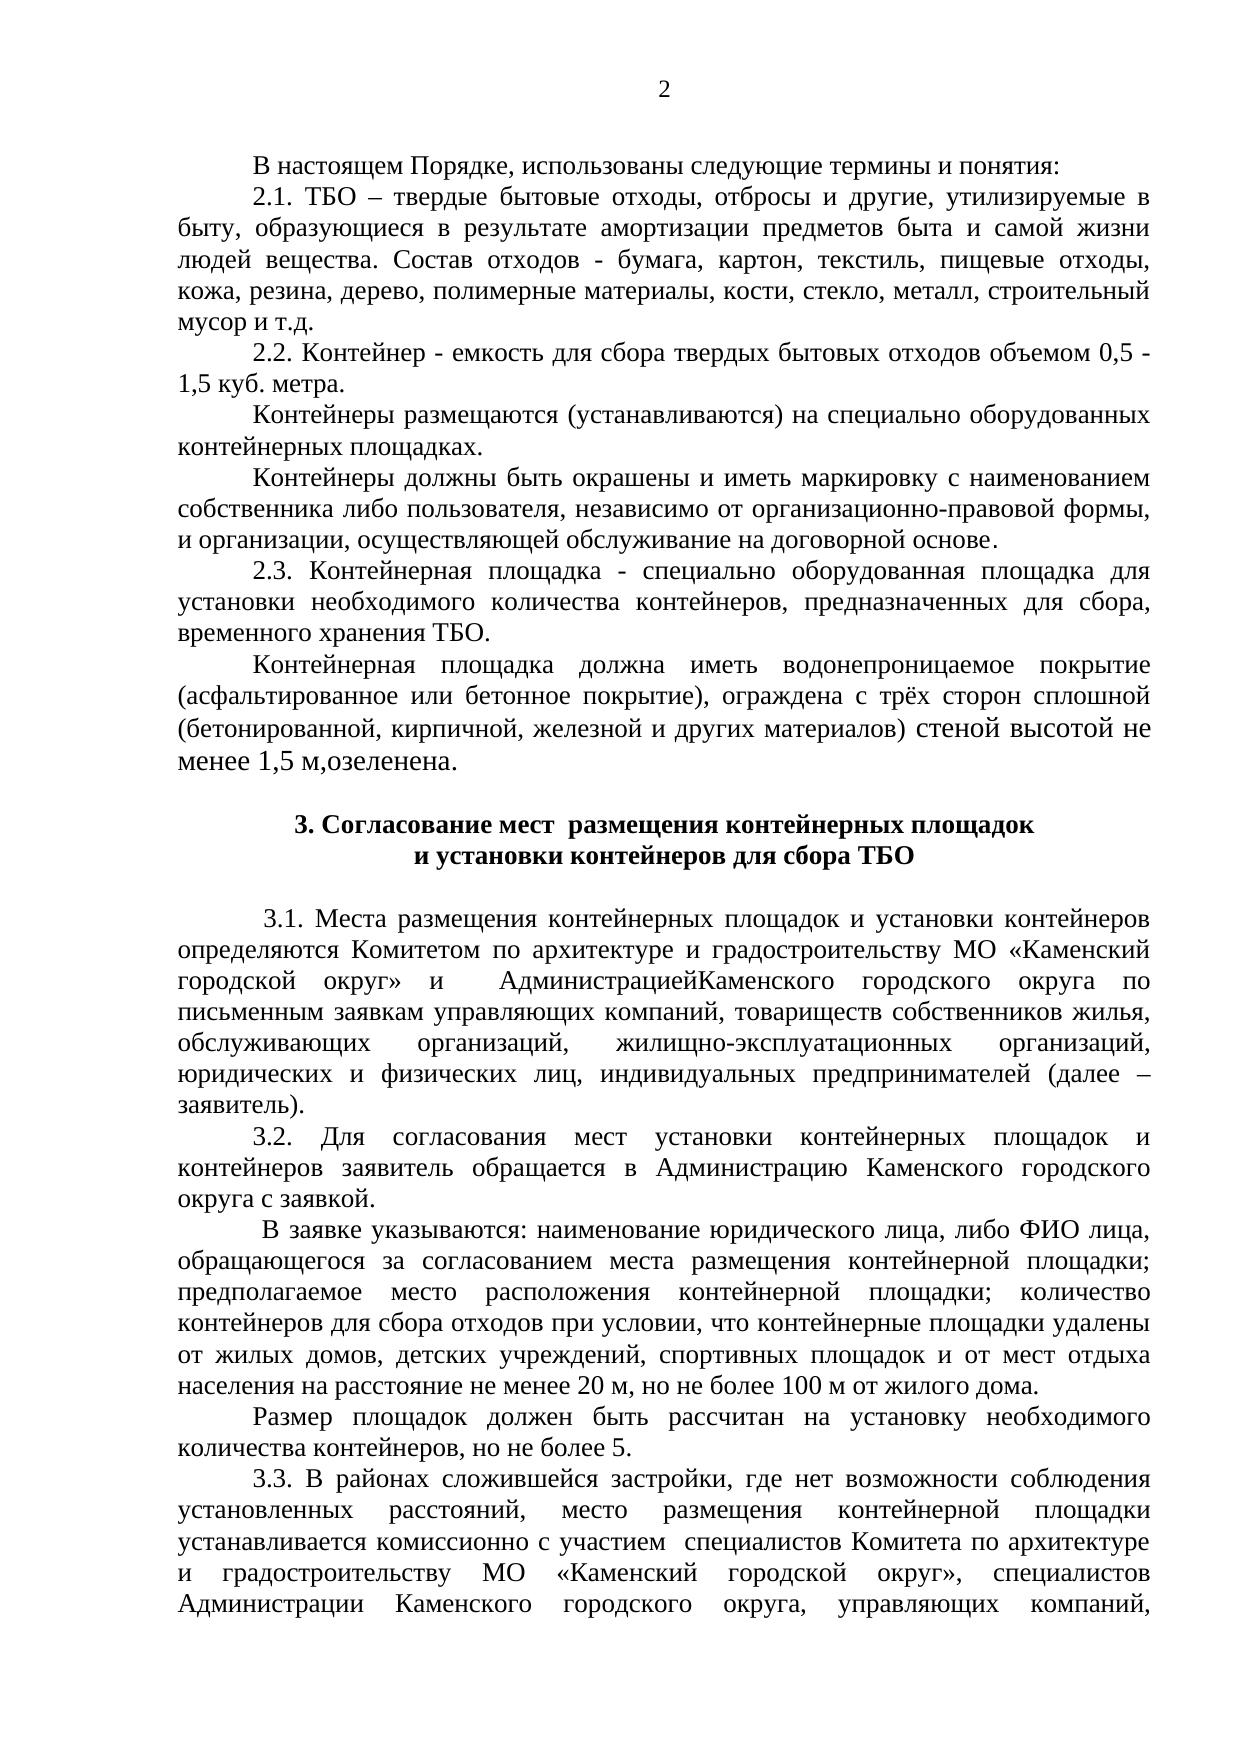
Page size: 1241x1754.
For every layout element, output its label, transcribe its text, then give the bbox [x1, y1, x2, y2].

text В заявке указываются: наименование юридического лица, либо ФИО лица, обращающегося за согласованием места размещения контейнерной площадки; предполагаемое место расположения контейнерной площадки; количество контейнеров для сбора отходов при условии, что контейнерные площадки удалены от жилых домов, детских учреждений, спортивных площадок и от мест отдыха населения на расстояние не менее , но не более от жилого дома. [177, 1213, 1152, 1400]
text 2.1. ТБО – твердые бытовые отходы, отбросы и другие, утилизируемые в быту, образующиеся в результате амортизации предметов быта и самой жизни людей вещества. Состав отходов - бумага, картон, текстиль, пищевые отходы, кожа, резина, дерево, полимерные материалы, кости, стекло, металл, строительный мусор и т.д. [177, 180, 1152, 336]
text 3. Согласование мест размещения контейнерных площадок [177, 808, 1152, 839]
text Контейнеры должны быть окрашены и иметь маркировку с наименованием собственника либо пользователя, независимо от организационно-правовой формы, и организации, осуществляющей обслуживание на договорной основе. [177, 461, 1152, 554]
text 3.2. Для согласования мест установки контейнерных площадок и контейнеров заявитель обращается в Администрацию Каменского городского округа с заявкой. [177, 1120, 1152, 1213]
text В настоящем Порядке, использованы следующие термины и понятия: [177, 149, 1152, 180]
text 3.1. Места размещения контейнерных площадок и установки контейнеров определяются Комитетом по архитектуре и градостроительству МО «Каменский городской округ» и АдминистрациейКаменского городского округа по письменным заявкам управляющих компаний, товариществ собственников жилья, обслуживающих организаций, жилищно-эксплуатационных организаций, юридических и физических лиц, индивидуальных предпринимателей (далее – заявитель). [177, 902, 1152, 1120]
text 2.2. Контейнер - емкость для сбора твердых бытовых отходов объемом 0,5 - . [177, 336, 1152, 398]
text 2.3. Контейнерная площадка - специально оборудованная площадка для установки необходимого количества контейнеров, предназначенных для сбора, временного хранения ТБО. [177, 554, 1152, 648]
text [177, 1462, 1152, 1618]
text Размер площадок должен быть рассчитан на установку необходимого количества контейнеров, но не более 5. [177, 1400, 1152, 1462]
text и установки контейнеров для сбора ТБО [177, 839, 1152, 871]
text Контейнерная площадка должна иметь водонепроницаемое покрытие (асфальтированное или бетонное покрытие), ограждена с трёх сторон сплошной (бетонированной, кирпичной, железной и других материалов) стеной высотой не менее 1,5 м,озеленена. [177, 648, 1152, 777]
text Контейнеры размещаются (устанавливаются) на специально оборудованных контейнерных площадках. [177, 398, 1152, 461]
